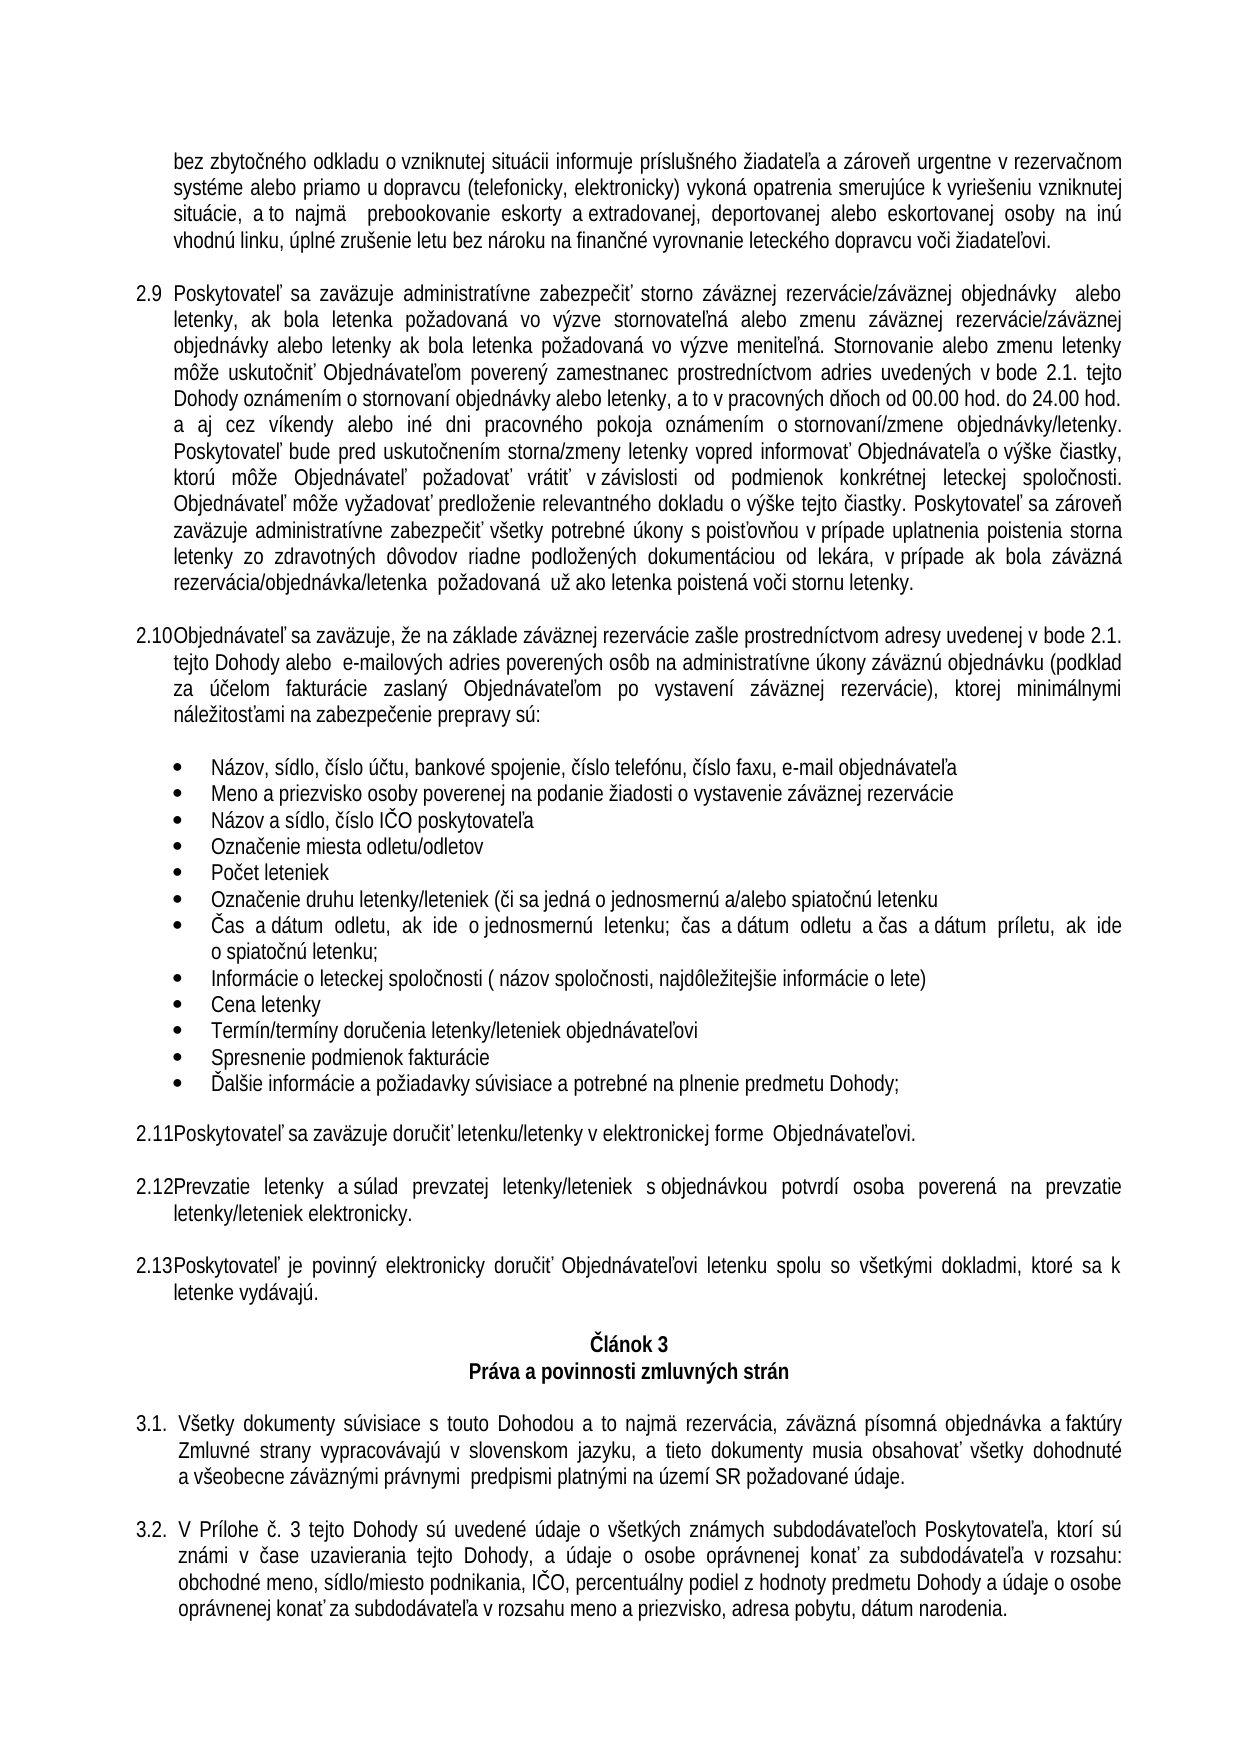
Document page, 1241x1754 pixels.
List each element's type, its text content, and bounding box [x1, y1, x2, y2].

list Objednávateľ sa zaväzuje, že na základe záväznej rezervácie zašle prostredníctvom adresy uvedenej v bode 2.1. tejto Dohody alebo e-mailových adries poverených osôb na administratívne úkony záväznú objednávku (podklad za účelom fakturácie zaslaný Objednávateľom po vystavení záväznej rezervácie), ktorej minimálnymi náležitosťami na zabezpečenie prepravy sú: [136, 622, 1122, 727]
text Práva a povinnosti zmluvných strán [136, 1358, 1122, 1384]
list Názov a sídlo, číslo IČO poskytovateľa [173, 807, 1122, 833]
list Čas a dátum odletu, ak ide o jednosmernú letenku; čas a dátum odletu a čas a dátum príletu, ak ide o spiatočnú letenku; [173, 912, 1122, 965]
list Spresnenie podmienok fakturácie [173, 1044, 1122, 1070]
list Ďalšie informácie a požiadavky súvisiace a potrebné na plnenie predmetu Dohody; [173, 1070, 1122, 1096]
list Označenie druhu letenky/leteniek (či sa jedná o jednosmernú a/alebo spiatočnú letenku [173, 886, 1122, 912]
list Všetky dokumenty súvisiace s touto Dohodou a to najmä rezervácia, záväzná písomná objednávka a faktúry Zmluvné strany vypracovávajú v slovenskom jazyku, a tieto dokumenty musia obsahovať všetky dohodnuté a všeobecne záväznými právnymi predpismi platnými na území SR požadované údaje. [136, 1410, 1122, 1489]
list Termín/termíny doručenia letenky/leteniek objednávateľovi [173, 1017, 1122, 1044]
list Informácie o leteckej spoločnosti ( názov spoločnosti, najdôležitejšie informácie o lete) [173, 965, 1122, 991]
list Prevzatie letenky a súlad prevzatej letenky/leteniek s objednávkou potvrdí osoba poverená na prevzatie letenky/leteniek elektronicky. [136, 1173, 1122, 1226]
list Počet leteniek [173, 859, 1122, 886]
list Názov, sídlo, číslo účtu, bankové spojenie, číslo telefónu, číslo faxu, e-mail objednávateľa [173, 754, 1122, 780]
list Poskytovateľ je povinný elektronicky doručiť Objednávateľovi letenku spolu so všetkými dokladmi, ktoré sa k letenke vydávajú. [136, 1252, 1122, 1305]
list Poskytovateľ sa zaväzuje administratívne zabezpečiť storno záväznej rezervácie/záväznej objednávky alebo letenky, ak bola letenka požadovaná vo výzve stornovateľná alebo zmenu záväznej rezervácie/záväznej objednávky alebo letenky ak bola letenka požadovaná vo výzve meniteľná. Stornovanie alebo zmenu letenky môže uskutočniť Objednávateľom poverený zamestnanec prostredníctvom adries uvedených v bode 2.1. tejto Dohody oznámením o stornovaní objednávky alebo letenky, a to v pracovných dňoch od 00.00 hod. do 24.00 hod. a aj cez víkendy alebo iné dni pracovného pokoja oznámením o stornovaní/zmene objednávky/letenky. Poskytovateľ bude pred uskutočnením storna/zmeny letenky vopred informovať Objednávateľa o výške čiastky, ktorú môže Objednávateľ požadovať vrátiť v závislosti od podmienok konkrétnej leteckej spoločnosti. Objednávateľ môže vyžadovať predloženie relevantného dokladu o výške tejto čiastky. Poskytovateľ sa zároveň zaväzuje administratívne zabezpečiť všetky potrebné úkony s poisťovňou v prípade uplatnenia poistenia storna letenky zo zdravotných dôvodov riadne podložených dokumentáciou od lekára, v prípade ak bola záväzná rezervácia/objednávka/letenka požadovaná už ako letenka poistená voči stornu letenky. [136, 279, 1122, 596]
list Meno a priezvisko osoby poverenej na podanie žiadosti o vystavenie záväznej rezervácie [173, 780, 1122, 807]
text Článok 3 [136, 1331, 1122, 1358]
list Označenie miesta odletu/odletov [173, 833, 1122, 859]
list Poskytovateľ sa zaväzuje doručiť letenku/letenky v elektronickej forme Objednávateľovi. [136, 1120, 1122, 1147]
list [136, 148, 1122, 253]
list Cena letenky [173, 991, 1122, 1017]
list V Prílohe č. 3 tejto Dohody sú uvedené údaje o všetkých známych subdodávateľoch Poskytovateľa, ktorí sú známi v čase uzavierania tejto Dohody, a údaje o osobe oprávnenej konať za subdodávateľa v rozsahu: obchodné meno, sídlo/miesto podnikania, IČO, percentuálny podiel z hodnoty predmetu Dohody a údaje o osobe oprávnenej konať za subdodávateľa v rozsahu meno a priezvisko, adresa pobytu, dátum narodenia. [136, 1516, 1122, 1621]
